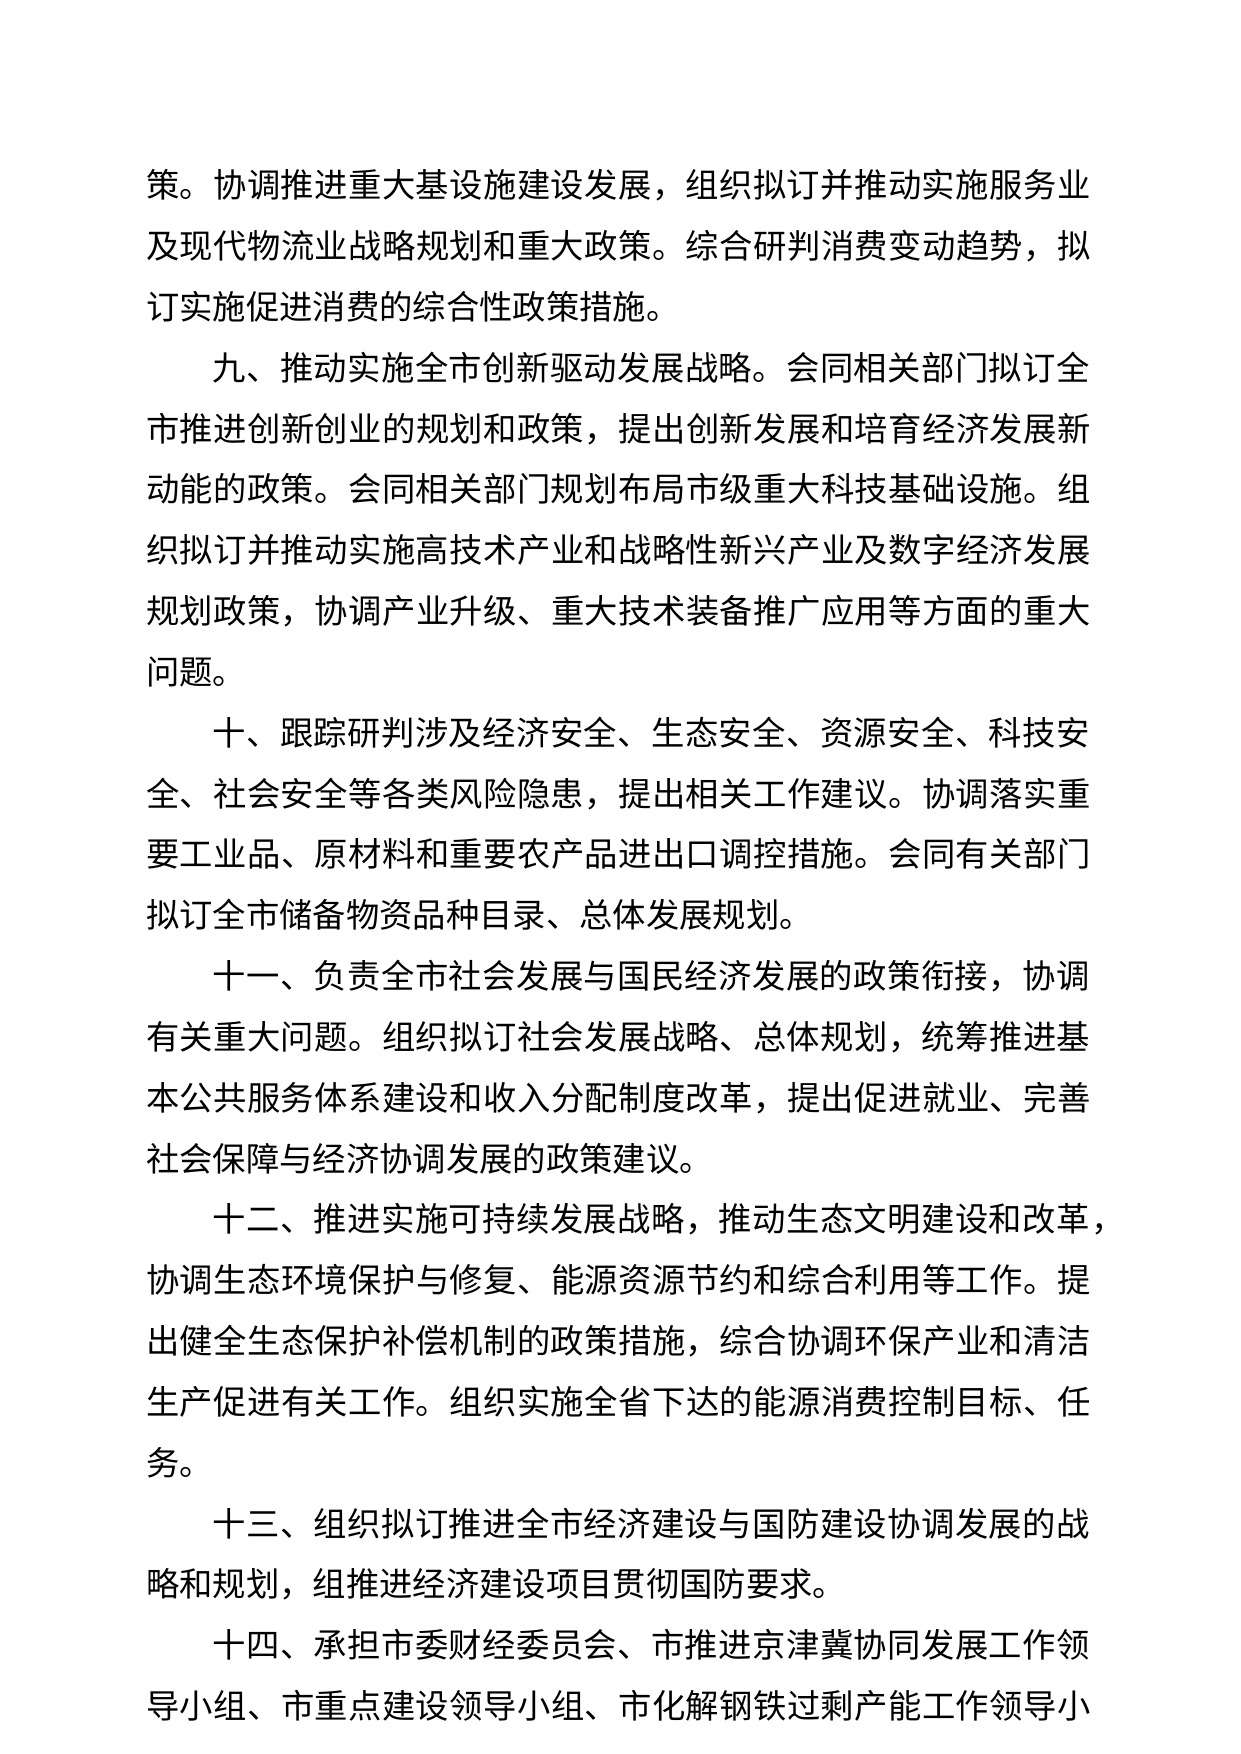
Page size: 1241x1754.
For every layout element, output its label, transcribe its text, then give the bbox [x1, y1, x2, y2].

text 十、跟踪研判涉及经济安全、生态安全、资源安全、科技安全、社会安全等各类风险隐患，提出相关工作建议。协调落实重要工业品、原材料和重要农产品进出口调控措施。会同有关部门拟订全市储备物资品种目录、总体发展规划。 [146, 697, 1091, 940]
text 十一、负责全市社会发展与国民经济发展的政策衔接，协调有关重大问题。组织拟订社会发展战略、总体规划，统筹推进基本公共服务体系建设和收入分配制度改革，提出促进就业、完善社会保障与经济协调发展的政策建议。 [146, 940, 1091, 1183]
text 十二、推进实施可持续发展战略，推动生态文明建设和改革，协调生态环境保护与修复、能源资源节约和综合利用等工作。提出健全生态保护补偿机制的政策措施，综合协调环保产业和清洁生产促进有关工作。组织实施全省下达的能源消费控制目标、任务。 [146, 1183, 1091, 1487]
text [146, 149, 1091, 332]
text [146, 1609, 1091, 1731]
text 十三、组织拟订推进全市经济建设与国防建设协调发展的战略和规划，组推进经济建设项目贯彻国防要求。 [146, 1487, 1091, 1609]
text 九、推动实施全市创新驱动发展战略。会同相关部门拟订全市推进创新创业的规划和政策，提出创新发展和培育经济发展新动能的政策。会同相关部门规划布局市级重大科技基础设施。组织拟订并推动实施高技术产业和战略性新兴产业及数字经济发展规划政策，协调产业升级、重大技术装备推广应用等方面的重大问题。 [146, 332, 1091, 697]
